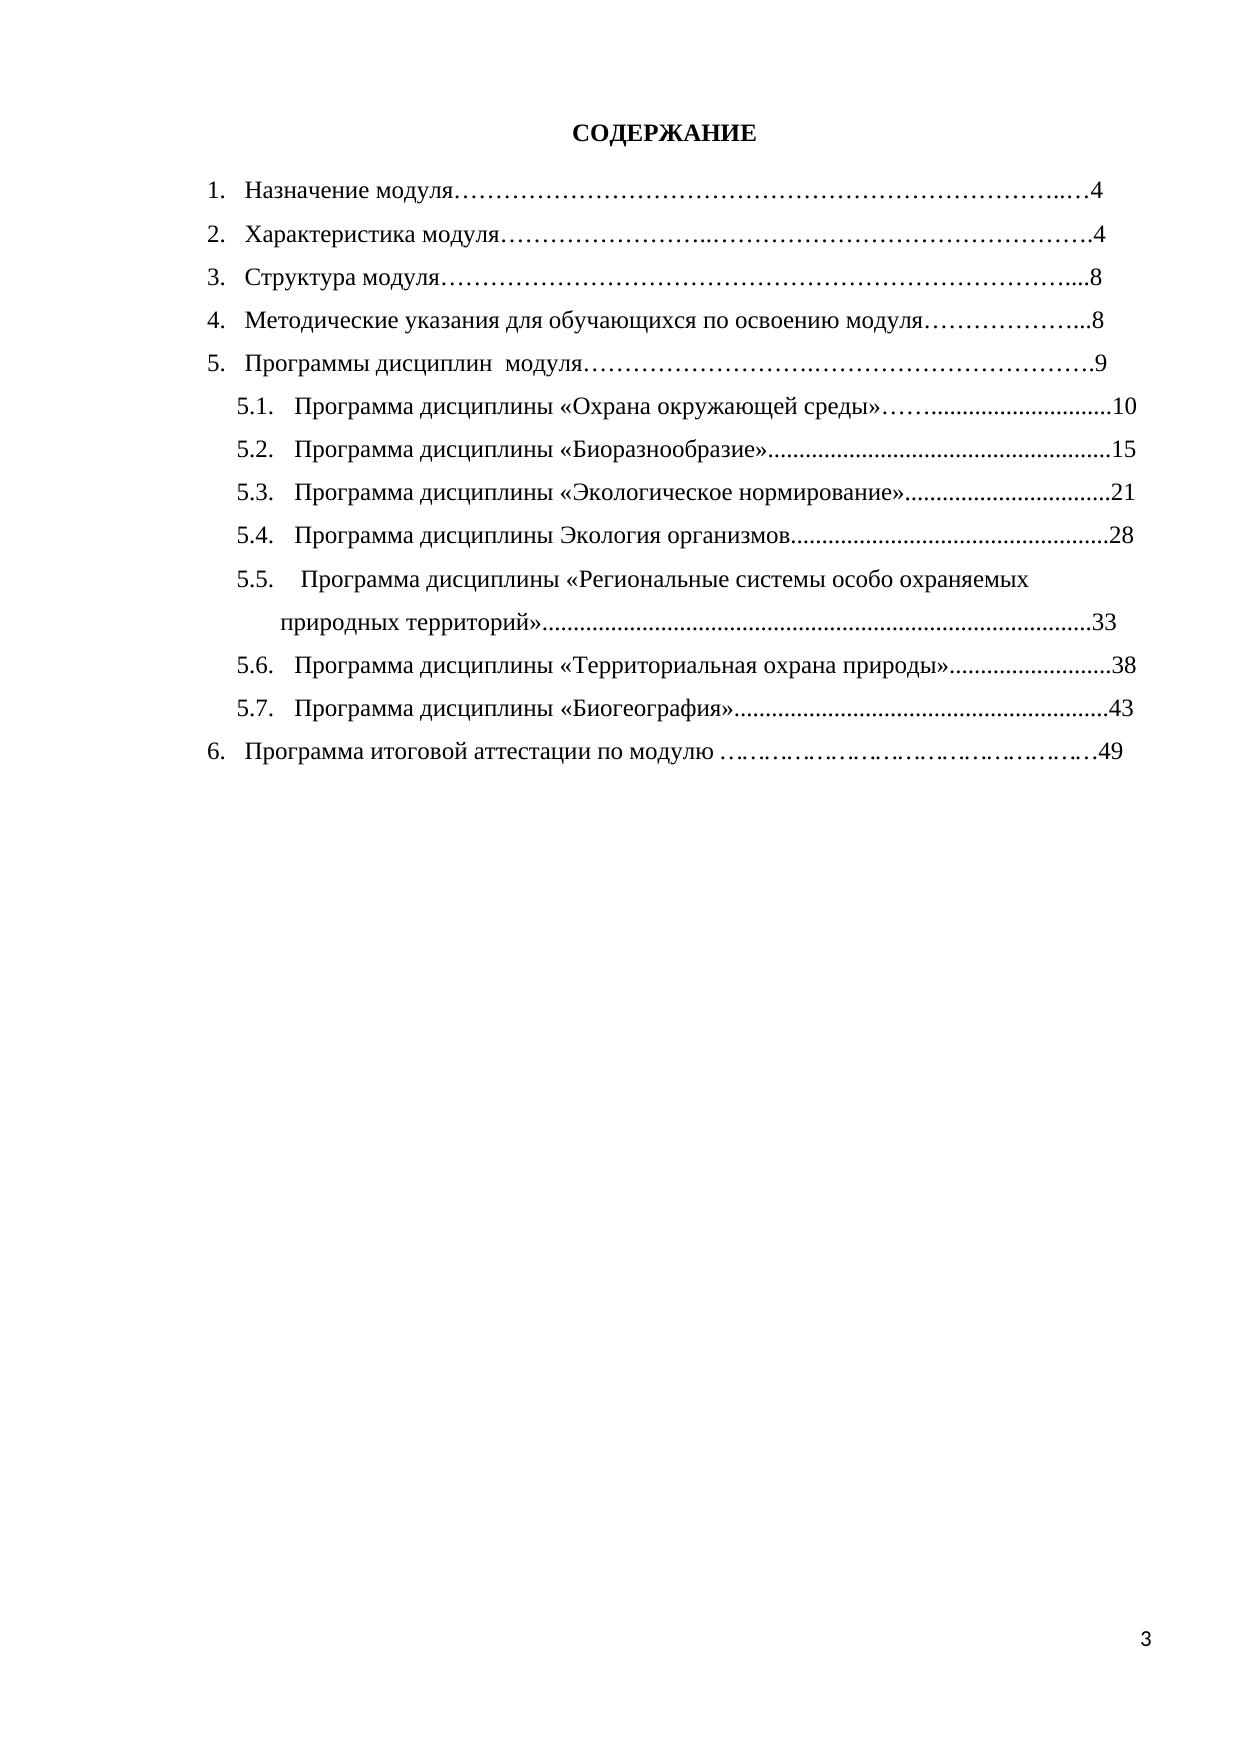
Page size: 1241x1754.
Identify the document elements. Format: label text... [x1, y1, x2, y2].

list Структура модуля…………………………………………………………………....8 [207, 262, 1152, 291]
list Методические указания для обучающихся по освоению модуля………………...8 [207, 305, 1152, 334]
list Программа дисциплины Экология организмов...................................................28 [236, 521, 1138, 549]
list Характеристика модуля……………………..……………………………………….4 [207, 219, 1152, 247]
list Программа дисциплины «Экологическое нормирование».................................21 [236, 477, 1138, 506]
list Программа дисциплины «Территориальная охрана природы»..........................38 [236, 650, 1138, 679]
list Программа итоговой аттестации по модулю ……………………………………………49 [207, 736, 1152, 765]
list природных территорий»........................................................................................33 [274, 607, 1138, 636]
list Программы дисциплин модуля……………………….…………………………….9 [207, 348, 1152, 377]
list Программа дисциплины «Охрана окружающей среды»…….............................10 [236, 391, 1138, 420]
list Программа дисциплины «Региональные системы особо охраняемых [236, 564, 1138, 592]
list Программа дисциплины «Биогеография»............................................................43 [236, 693, 1138, 722]
text Содержание [177, 118, 1152, 147]
list Назначение модуля………………………………………………………………..…4 [207, 176, 1152, 204]
list Программа дисциплины «Биоразнообразие».......................................................15 [236, 434, 1138, 463]
